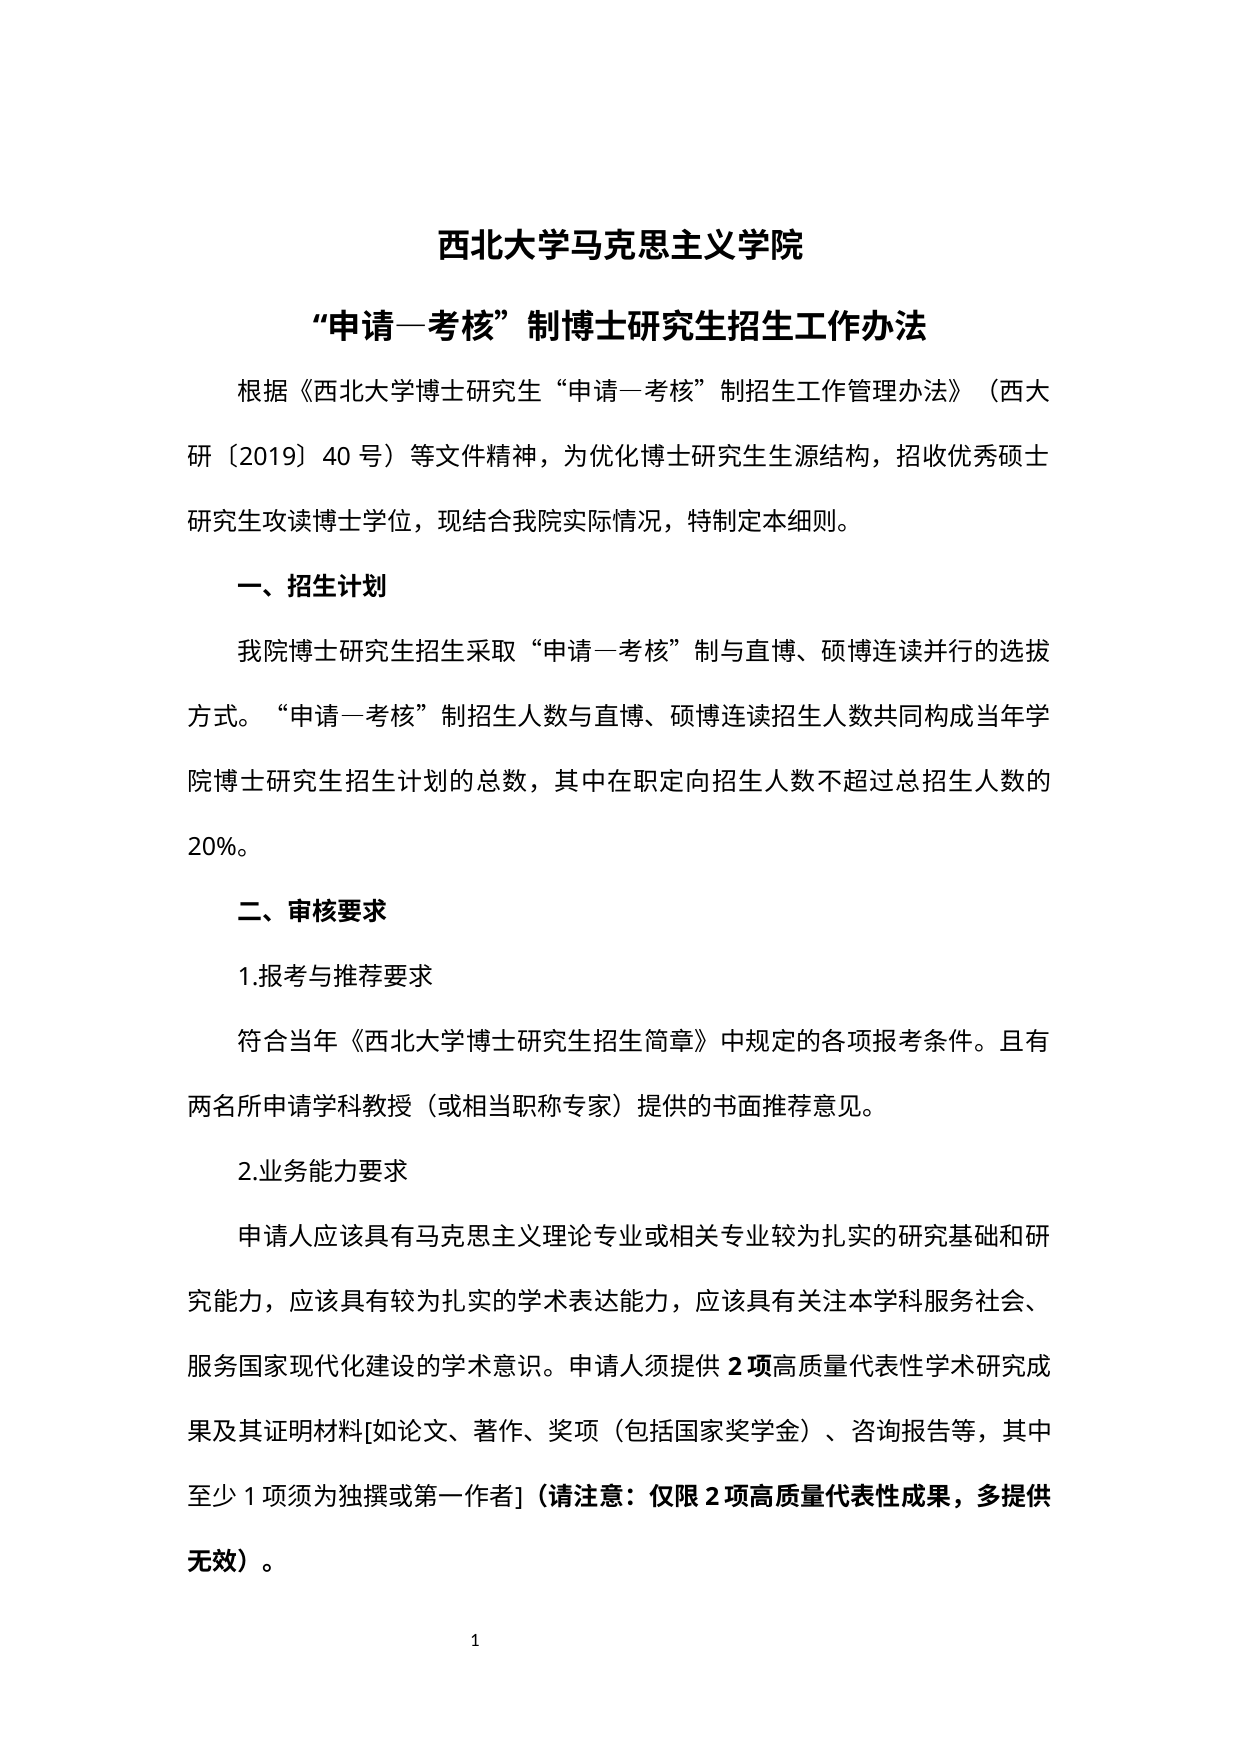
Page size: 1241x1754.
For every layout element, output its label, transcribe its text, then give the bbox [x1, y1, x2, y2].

text 2.业务能力要求 [187, 1137, 1053, 1202]
list 招生计划 [187, 552, 1053, 617]
text 1.报考与推荐要求 [187, 942, 1053, 1007]
text 符合当年《西北大学博士研究生招生简章》中规定的各项报考条件。且有两名所申请学科教授（或相当职称专家）提供的书面推荐意见。 [187, 1007, 1053, 1137]
text 我院博士研究生招生采取“申请—考核”制与直博、硕博连读并行的选拔方式。“申请—考核”制招生人数与直博、硕博连读招生人数共同构成当年学院博士研究生招生计划的总数，其中在职定向招生人数不超过总招生人数的20%。 [187, 617, 1053, 877]
text “申请—考核”制博士研究生招生工作办法 [187, 292, 1053, 357]
text 申请人应该具有马克思主义理论专业或相关专业较为扎实的研究基础和研究能力，应该具有较为扎实的学术表达能力，应该具有关注本学科服务社会、服务国家现代化建设的学术意识。申请人须提供2项高质量代表性学术研究成果及其证明材料[如论文、著作、奖项（包括国家奖学金）、咨询报告等，其中至少1项须为独撰或第一作者]（请注意：仅限2项高质量代表性成果，多提供无效）。 [187, 1202, 1053, 1592]
list 审核要求 [187, 877, 1053, 942]
text 西北大学马克思主义学院 [187, 211, 1053, 276]
text 根据《西北大学博士研究生“申请—考核”制招生工作管理办法》（西大研〔2019〕40 号）等文件精神，为优化博士研究生生源结构，招收优秀硕士研究生攻读博士学位，现结合我院实际情况，特制定本细则。 [187, 357, 1053, 552]
